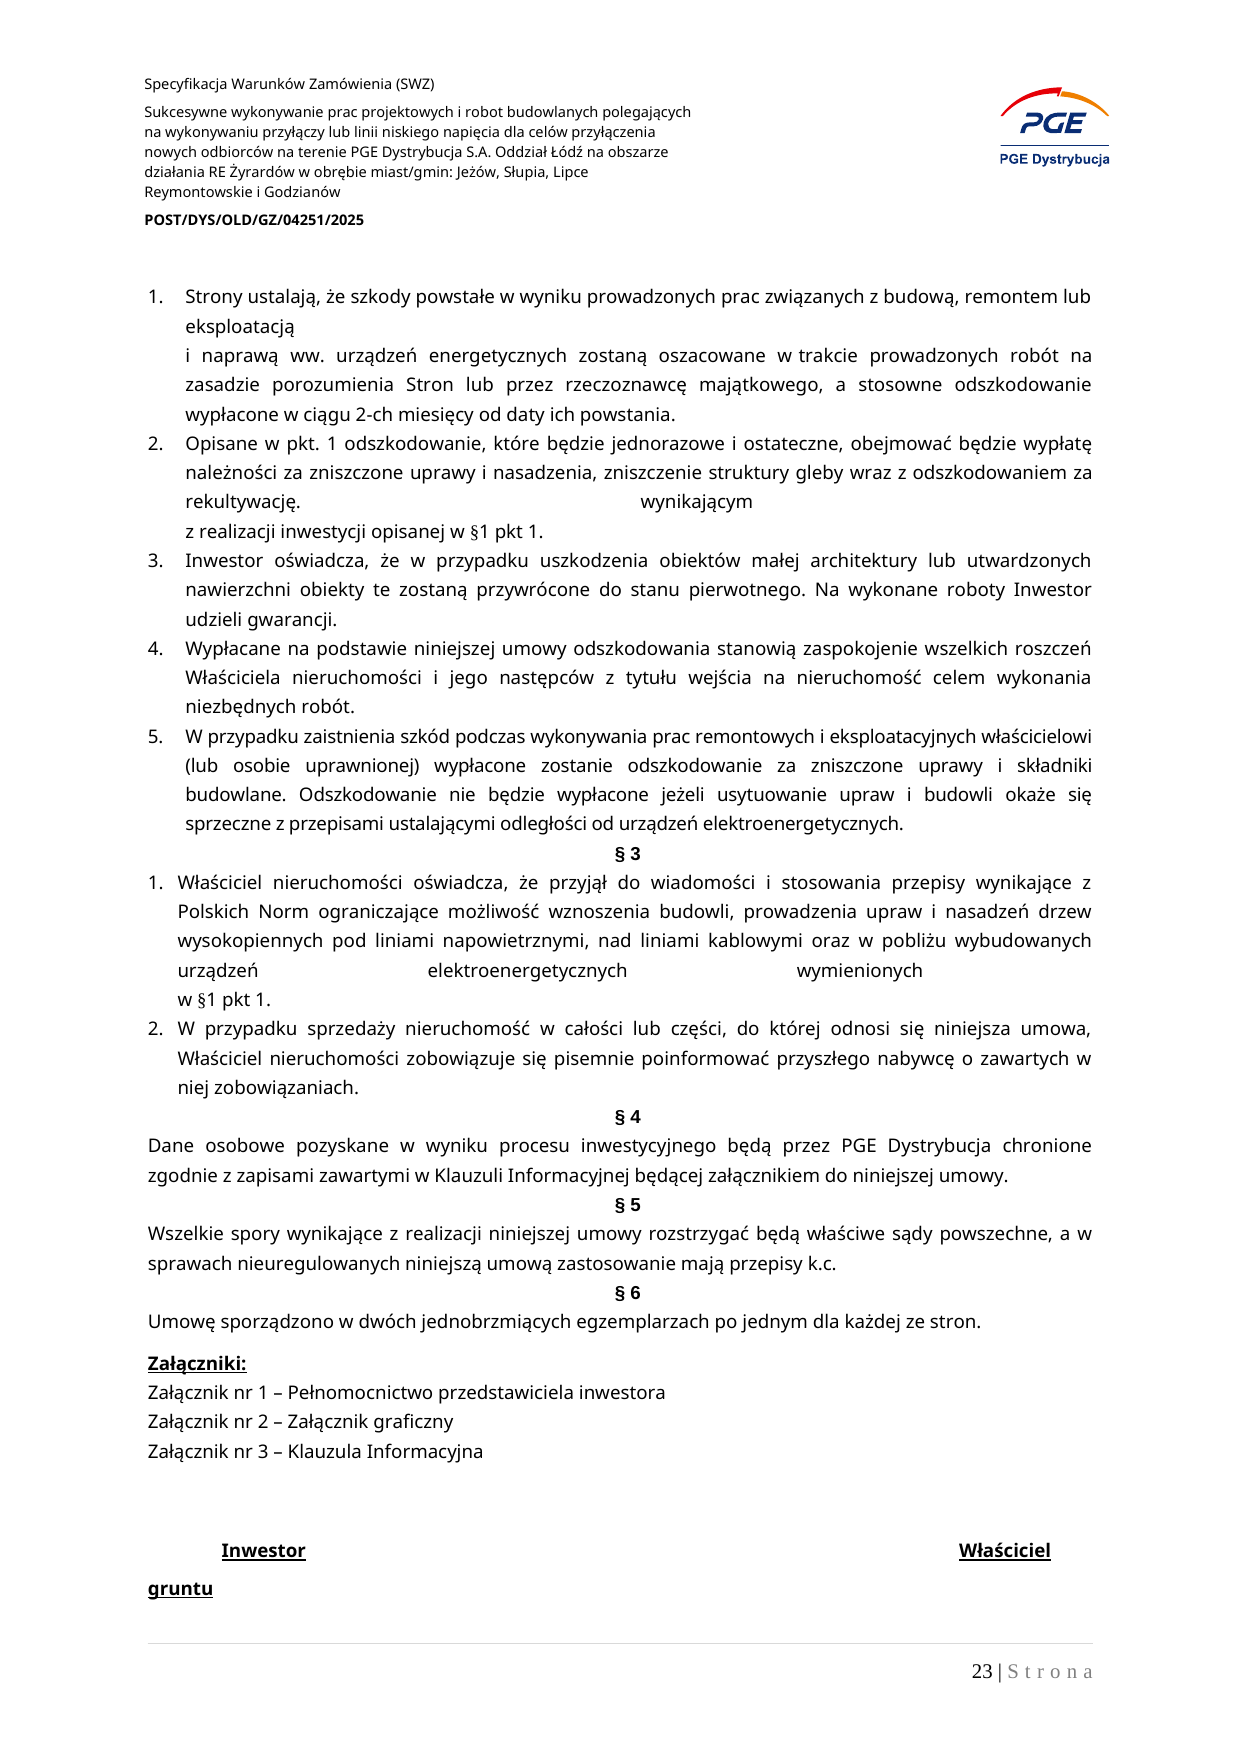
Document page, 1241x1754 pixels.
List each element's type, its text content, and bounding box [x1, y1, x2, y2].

list Właściciel nieruchomości oświadcza, że przyjął do wiadomości i stosowania przepisy wynikające z Polskich Norm ograniczające możliwość wznoszenia budowli, prowadzenia upraw i nasadzeń drzew wysokopiennych pod liniami napowietrznymi, nad liniami kablowymi oraz w pobliżu wybudowanych urządzeń elektroenergetycznych wymienionych w 1 pkt 1. [148, 869, 1093, 1012]
list Opisane w pkt. 1 odszkodowanie, które będzie jednorazowe i ostateczne, obejmować będzie wypłatę należności za zniszczone uprawy i nasadzenia, zniszczenie struktury gleby wraz z odszkodowaniem za rekultywację. wynikającym z realizacji inwestycji opisanej w 1 pkt 1. [148, 430, 1093, 543]
list W przypadku sprzedaży nieruchomość w całości lub części, do której odnosi się niniejsza umowa, Właściciel nieruchomości zobowiązuje się pisemnie poinformować przyszłego nabywcę o zawartych w niej zobowiązaniach. [148, 1016, 1093, 1100]
text Umowę sporządzono w dwóch jednobrzmiących egzemplarzach po jednym dla każdej ze stron. [148, 1308, 1093, 1334]
text Załącznik nr 1 – Pełnomocnictwo przedstawiciela inwestora [148, 1379, 1093, 1405]
list Strony ustalają, że szkody powstałe w wyniku prowadzonych prac związanych z budową, remontem lub eksploatacją i naprawą ww. urządzeń energetycznych zostaną oszacowane w trakcie prowadzonych robót na zasadzie porozumienia Stron lub przez rzeczoznawcę majątkowego, a stosowne odszkodowanie wypłacone w ciągu 2-ch miesięcy od daty ich powstania. [148, 284, 1093, 426]
list W przypadku zaistnienia szkód podczas wykonywania prac remontowych i eksploatacyjnych właścicielowi (lub osobie uprawnionej) wypłacone zostanie odszkodowanie za zniszczone uprawy i składniki budowlane. Odszkodowanie nie będzie wypłacone jeżeli usytuowanie upraw i budowli okaże się sprzeczne z przepisami ustalającymi odległości od urządzeń elektroenergetycznych. [148, 723, 1093, 836]
text Załącznik nr 2 – Załącznik graficzny [148, 1409, 1093, 1434]
text Inwestor Właściciel gruntu [148, 1526, 1093, 1601]
text Wszelkie spory wynikające z realizacji niniejszej umowy rozstrzygać będą właściwe sądy powszechne, a w sprawach nieuregulowanych niniejszą umową zastosowanie mają przepisy k.c. [148, 1221, 1093, 1275]
list Wypłacane na podstawie niniejszej umowy odszkodowania stanowią zaspokojenie wszelkich roszczeń Właściciela nieruchomości i jego następców z tytułu wejścia na nieruchomość celem wykonania niezbędnych robót. [148, 635, 1093, 719]
text Załączniki: [148, 1350, 1093, 1376]
list Inwestor oświadcza, że w przypadku uszkodzenia obiektów małej architektury lub utwardzonych nawierzchni obiekty te zostaną przywrócone do stanu pierwotnego. Na wykonane roboty Inwestor udzieli gwarancji. [148, 547, 1093, 631]
text Załącznik nr 3 – Klauzula Informacyjna [148, 1438, 1093, 1463]
text Dane osobowe pozyskane w wyniku procesu inwestycyjnego będą przez PGE Dystrybucja chronione zgodnie z zapisami zawartymi w Klauzuli Informacyjnej będącej załącznikiem do niniejszej umowy. [148, 1133, 1093, 1187]
